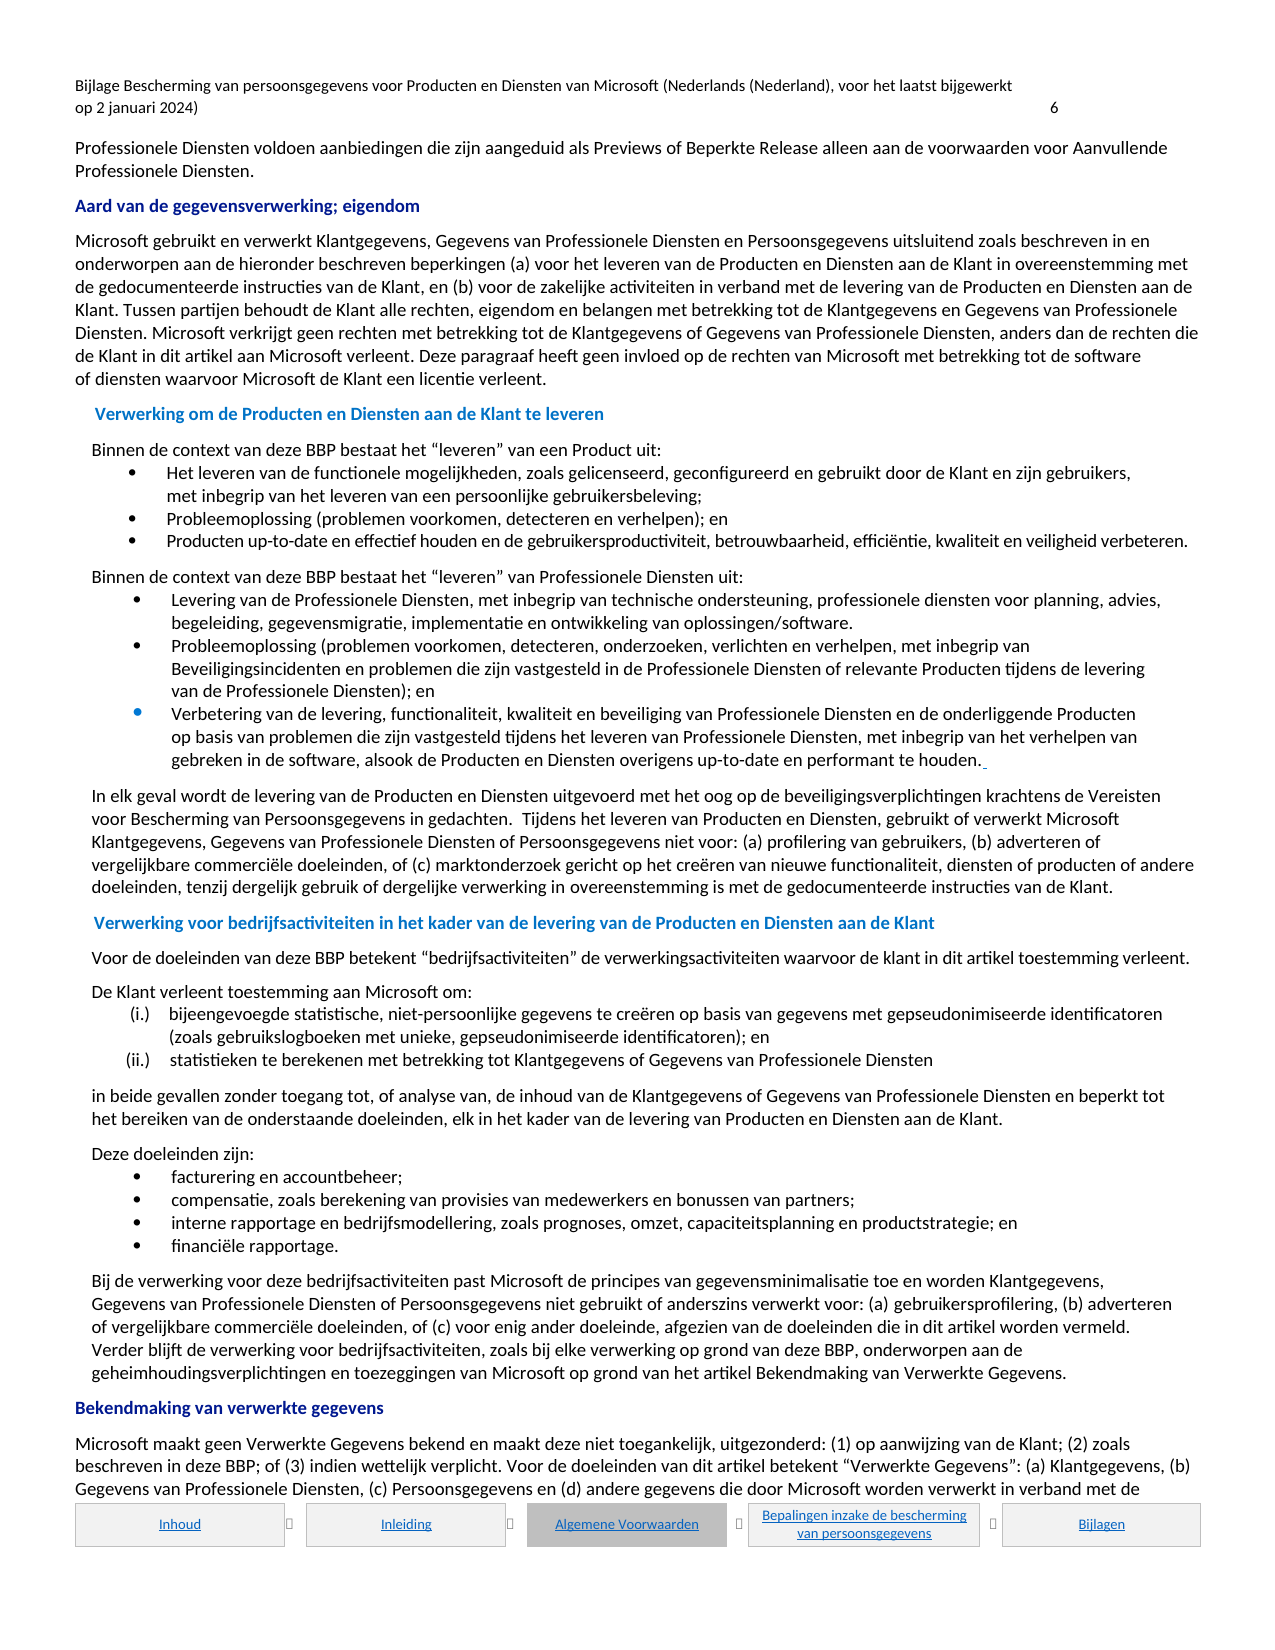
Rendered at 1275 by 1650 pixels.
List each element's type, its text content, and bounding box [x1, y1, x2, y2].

list compensatie, zoals berekening van provisies van medewerkers en bonussen van partners; [133, 1188, 1200, 1211]
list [75, 1432, 1200, 1501]
list Het leveren van de functionele mogelijkheden, zoals gelicenseerd, geconfigureerd en gebruikt door de Klant en zijn gebruikers, met inbegrip van het leveren van een persoonlijke gebruikersbeleving; [129, 461, 1200, 507]
subtitle Aard van de gegevensverwerking; eigendom [75, 194, 1200, 217]
list Probleemoplossing (problemen voorkomen, detecteren en verhelpen); en [129, 507, 1200, 530]
list Verbetering van de levering, functionaliteit, kwaliteit en beveiliging van Professionele Diensten en de onderliggende Producten op basis van problemen die zijn vastgesteld tijdens het leveren van Professionele Diensten, met inbegrip van het verhelpen van gebreken in de software, alsook de Producten en Diensten overigens up-to-date en performant te houden. [133, 703, 1200, 772]
list Bij de verwerking voor deze bedrijfsactiviteiten past Microsoft de principes van gegevensminimalisatie toe en worden Klantgegevens, Gegevens van Professionele Diensten of Persoonsgegevens niet gebruikt of anderszins verwerkt voor: (a) gebruikersprofilering, (b) adverteren of vergelijkbare commerciële doeleinden, of (c) voor enig ander doeleinde, afgezien van de doeleinden die in dit artikel worden vermeld. Verder blijft de verwerking voor bedrijfsactiviteiten, zoals bij elke verwerking op grond van deze BBP, onderworpen aan de geheimhoudingsverplichtingen en toezeggingen van Microsoft op grond van het artikel Bekendmaking van Verwerkte Gegevens. [91, 1269, 1200, 1384]
list financiële rapportage. [133, 1234, 1200, 1257]
list interne rapportage en bedrijfsmodellering, zoals prognoses, omzet, capaciteitsplanning en productstrategie; en [133, 1211, 1200, 1234]
list De Klant verleent toestemming aan Microsoft om: [91, 982, 1200, 1003]
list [75, 136, 1200, 182]
list in beide gevallen zonder toegang tot, of analyse van, de inhoud van de Klantgegevens of Gegevens van Professionele Diensten en beperkt tot het bereiken van de onderstaande doeleinden, elk in het kader van de levering van Producten en Diensten aan de Klant. [91, 1084, 1200, 1130]
list Microsoft gebruikt en verwerkt Klantgegevens, Gegevens van Professionele Diensten en Persoonsgegevens uitsluitend zoals beschreven in en onderworpen aan de hieronder beschreven beperkingen (a) voor het leveren van de Producten en Diensten aan de Klant in overeenstemming met de gedocumenteerde instructies van de Klant, en (b) voor de zakelijke activiteiten in verband met de levering van de Producten en Diensten aan de Klant. Tussen partijen behoudt de Klant alle rechten, eigendom en belangen met betrekking tot de Klantgegevens en Gegevens van Professionele Diensten. Microsoft verkrijgt geen rechten met betrekking tot de Klantgegevens of Gegevens van Professionele Diensten, anders dan de rechten die de Klant in dit artikel aan Microsoft verleent. Deze paragraaf heeft geen invloed op de rechten van Microsoft met betrekking tot de software of diensten waarvoor Microsoft de Klant een licentie verleent. [75, 230, 1200, 390]
list facturering en accountbeheer; [133, 1165, 1200, 1188]
list Binnen de context van deze BBP bestaat het “leveren” van een Product uit: [91, 438, 1200, 461]
list Levering van de Professionele Diensten, met inbegrip van technische ondersteuning, professionele diensten voor planning, advies, begeleiding, gegevensmigratie, implementatie en ontwikkeling van oplossingen/software. [133, 588, 1200, 634]
list Binnen de context van deze BBP bestaat het “leveren” van Professionele Diensten uit: [91, 565, 1200, 588]
list Voor de doeleinden van deze BBP betekent “bedrijfsactiviteiten” de verwerkingsactiviteiten waarvoor de klant in dit artikel toestemming verleent. [91, 947, 1200, 969]
list statistieken te berekenen met betrekking tot Klantgegevens of Gegevens van Professionele Diensten [150, 1048, 1200, 1071]
list Verwerking voor bedrijfsactiviteiten in het kader van de levering van de Producten en Diensten aan de Klant [94, 911, 1200, 934]
list Deze doeleinden zijn: [91, 1142, 1200, 1165]
list Producten up-to-date en effectief houden en de gebruikersproductiviteit, betrouwbaarheid, efficiëntie, kwaliteit en veiligheid verbeteren. [129, 530, 1200, 553]
list Verwerking om de Producten en Diensten aan de Klant te leveren [94, 403, 1200, 426]
subtitle Bekendmaking van verwerkte gegevens [75, 1396, 1200, 1419]
list bijeengevoegde statistische, niet-persoonlijke gegevens te creëren op basis van gegevens met gepseudonimiseerde identificatoren (zoals gebruikslogboeken met unieke, gepseudonimiseerde identificatoren); en [150, 1003, 1200, 1048]
list Probleemoplossing (problemen voorkomen, detecteren, onderzoeken, verlichten en verhelpen, met inbegrip van Beveiligingsincidenten en problemen die zijn vastgesteld in de Professionele Diensten of relevante Producten tijdens de levering van de Professionele Diensten); en [133, 634, 1200, 703]
list In elk geval wordt de levering van de Producten en Diensten uitgevoerd met het oog op de beveiligingsverplichtingen krachtens de Vereisten voor Bescherming van Persoonsgegevens in gedachten. Tijdens het leveren van Producten en Diensten, gebruikt of verwerkt Microsoft Klantgegevens, Gegevens van Professionele Diensten of Persoonsgegevens niet voor: (a) profilering van gebruikers, (b) adverteren of vergelijkbare commerciële doeleinden, of (c) marktonderzoek gericht op het creëren van nieuwe functionaliteit, diensten of producten of andere doeleinden, tenzij dergelijk gebruik of dergelijke verwerking in overeenstemming is met de gedocumenteerde instructies van de Klant. [91, 784, 1200, 899]
